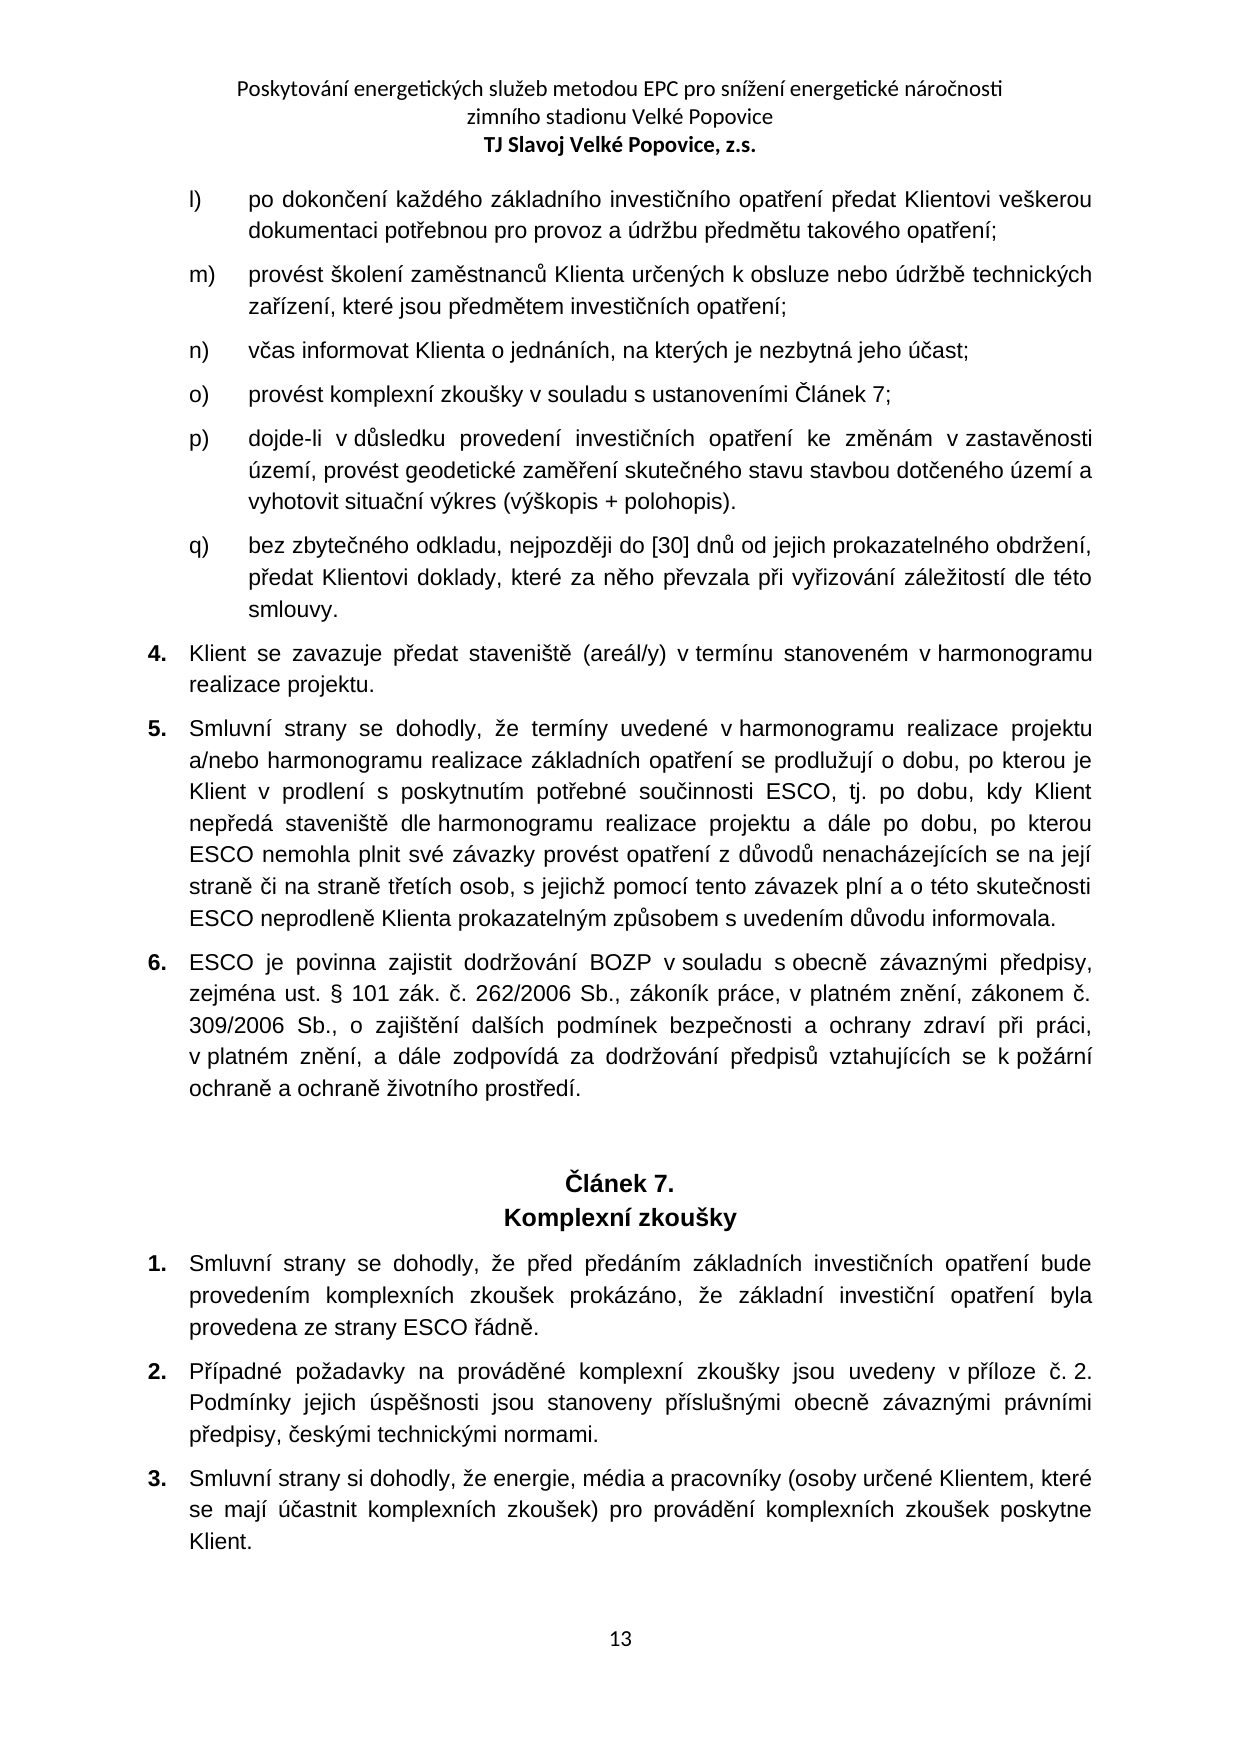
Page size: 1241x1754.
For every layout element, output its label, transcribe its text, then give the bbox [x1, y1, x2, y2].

subtitle Klient se zavazuje předat staveniště (areál/y) v termínu stanoveném v harmonogramu realizace projektu. [148, 639, 1093, 697]
subtitle včas informovat Klienta o jednáních, na kterých je nezbytná jeho účast; [189, 337, 1093, 363]
subtitle Smluvní strany se dohodly, že termíny uvedené v harmonogramu realizace projektu a/nebo harmonogramu realizace základních opatření se prodlužují o dobu, po kterou je Klient v prodlení s poskytnutím potřebné součinnosti ESCO, tj. po dobu, kdy Klient nepředá staveniště dle harmonogramu realizace projektu a dále po dobu, po kterou ESCO nemohla plnit své závazky provést opatření z důvodů nenacházejících se na její straně či na straně třetích osob, s jejichž pomocí tento závazek plní a o této skutečnosti ESCO neprodleně Klienta prokazatelným způsobem s uvedením důvodu informovala. [148, 715, 1093, 931]
subtitle provést komplexní zkoušky v souladu s ustanoveními Článek 7; [189, 381, 1093, 407]
subtitle Smluvní strany se dohodly, že před předáním základních investičních opatření bude provedením komplexních zkoušek prokázáno, že základní investiční opatření byla provedena ze strany ESCO řádně. [148, 1250, 1093, 1340]
subtitle po dokončení každého základního investičního opatření předat Klientovi veškerou dokumentaci potřebnou pro provoz a údržbu předmětu takového opatření; [189, 186, 1093, 244]
subtitle Komplexní zkoušky [147, 1169, 1093, 1232]
subtitle Případné požadavky na prováděné komplexní zkoušky jsou uvedeny v příloze č. 2. Podmínky jejich úspěšnosti jsou stanoveny příslušnými obecně závaznými právními předpisy, českými technickými normami. [148, 1358, 1093, 1447]
subtitle ESCO je povinna zajistit dodržování BOZP v souladu s obecně závaznými předpisy, zejména ust. § 101 zák. č. 262/2006 Sb., zákoník práce, v platném znění, zákonem č. 309/2006 Sb., o zajištění dalších podmínek bezpečnosti a ochrany zdraví při práci, v platném znění, a dále zodpovídá za dodržování předpisů vztahujících se k požární ochraně a ochraně životního prostředí. [148, 949, 1093, 1101]
subtitle Smluvní strany si dohodly, že energie, média a pracovníky (osoby určené Klientem, které se mají účastnit komplexních zkoušek) pro provádění komplexních zkoušek poskytne Klient. [148, 1465, 1093, 1554]
subtitle dojde-li v důsledku provedení investičních opatření ke změnám v zastavěnosti území, provést geodetické zaměření skutečného stavu stavbou dotčeného území a vyhotovit situační výkres (výškopis + polohopis). [189, 425, 1093, 515]
subtitle provést školení zaměstnanců Klienta určených k obsluze nebo údržbě technických zařízení, které jsou předmětem investičních opatření; [189, 261, 1093, 319]
subtitle bez zbytečného odkladu, nejpozději do [30] dnů od jejich prokazatelného obdržení, předat Klientovi doklady, které za něho převzala při vyřizování záležitostí dle této smlouvy. [189, 532, 1093, 622]
